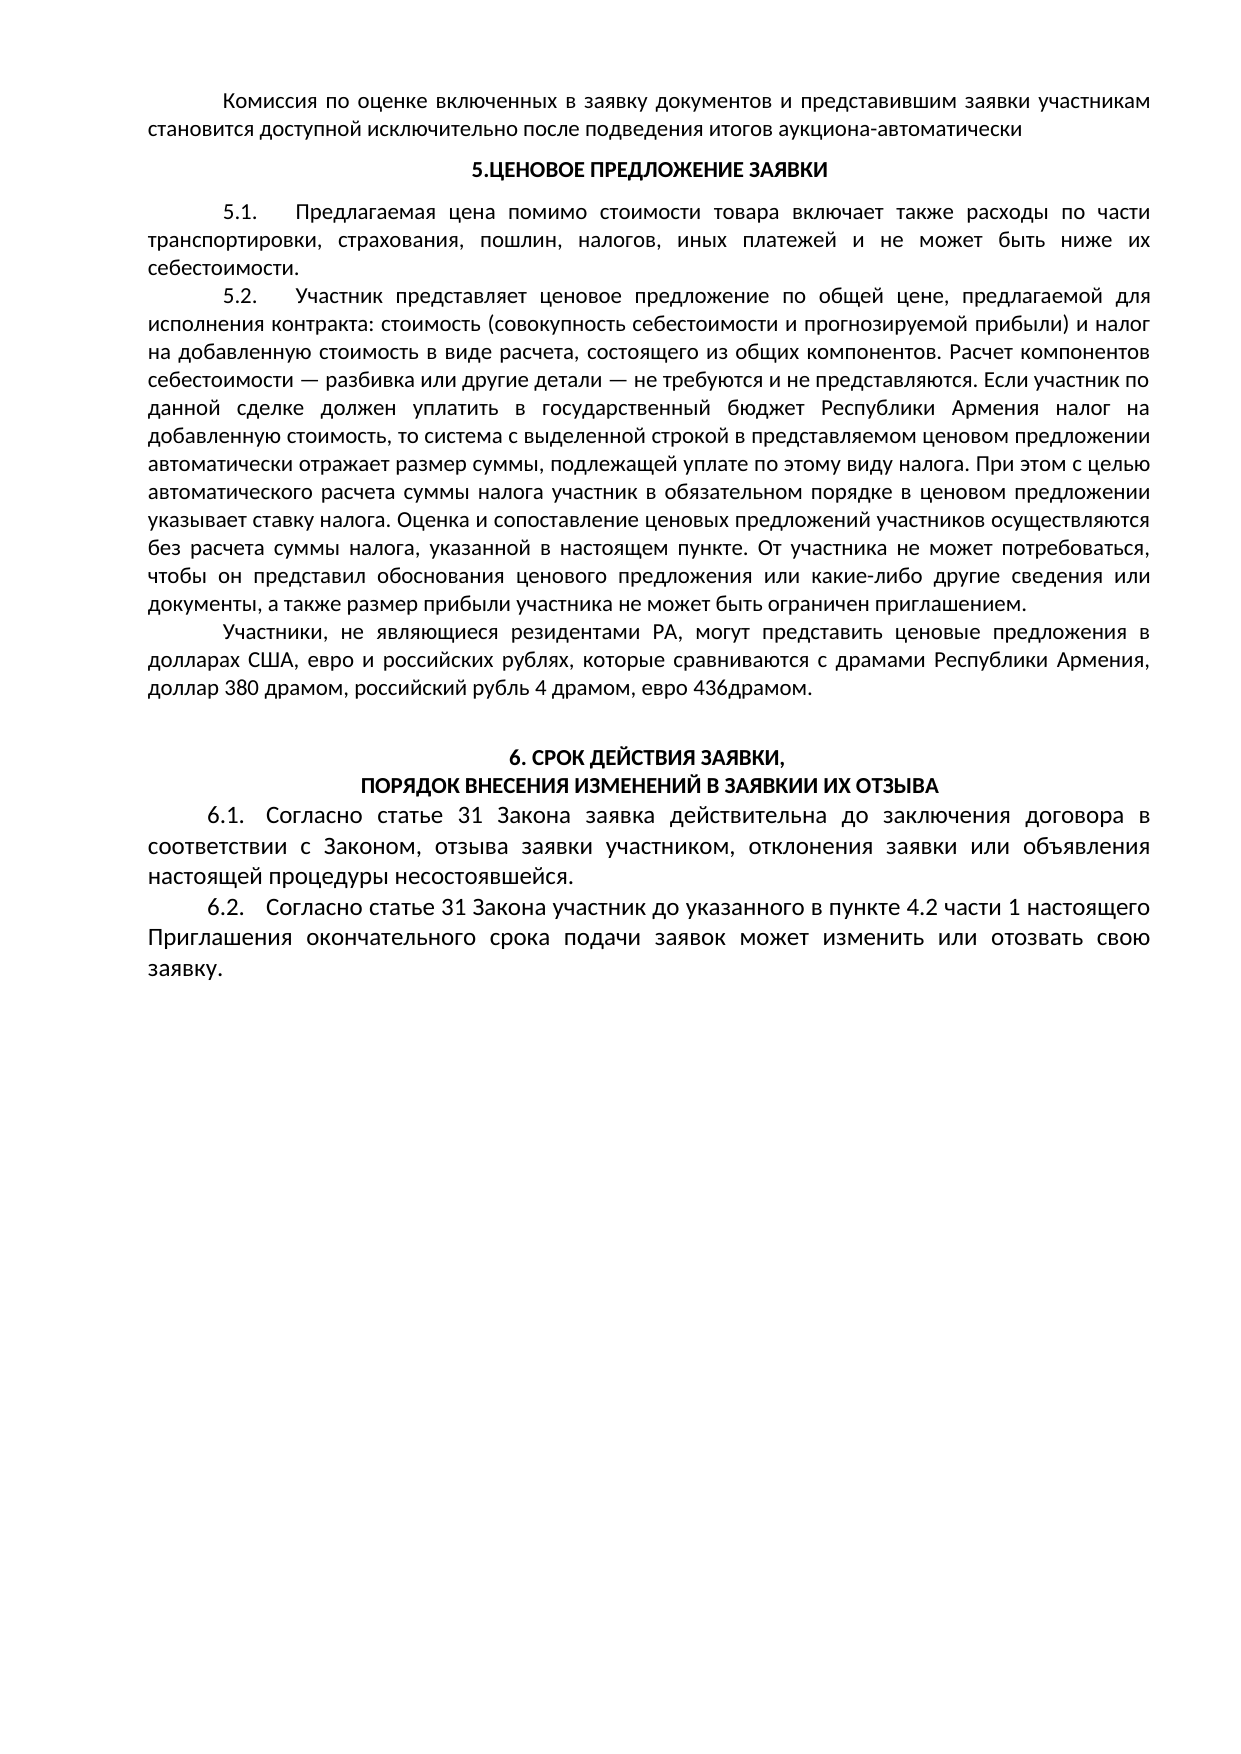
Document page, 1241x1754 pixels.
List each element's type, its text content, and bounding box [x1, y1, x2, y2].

text 6.2. Согласно статье 31 Закона участник до указанного в пункте 4.2 части 1 настоящего Приглашения окончательного срока подачи заявок может изменить или отозвать свою заявку. [148, 891, 1152, 982]
text 5.2. Участник представляет ценовое предложение по общей цене, предлагаемой для исполнения контракта: стоимость (совокупность себестоимости и прогнозируемой прибыли) и налог на добавленную стоимость в виде расчета, состоящего из общих компонентов. Расчет компонентов себестоимости — разбивка или другие детали — не требуются и не представляются. Если участник по данной сделке должен уплатить в государственный бюджет Республики Армения налог на добавленную стоимость, то система с выделенной строкой в представляемом ценовом предложении автоматически отражает размер суммы, подлежащей уплате по этому виду налога. При этом с целью автоматического расчета суммы налога участник в обязательном порядке в ценовом предложении указывает ставку налога. Оценка и сопоставление ценовых предложений участников осуществляются без расчета суммы налога, указанной в настоящем пункте. От участника не может потребоваться, чтобы он представил обоснования ценового предложения или какие-либо другие сведения или документы, а также размер прибыли участника не может быть ограничен приглашением. [148, 281, 1152, 617]
text 6. СРОК ДЕЙСТВИЯ ЗАЯВКИ, ПОРЯДОК ВНЕСЕНИЯ ИЗМЕНЕНИЙ В ЗАЯВКИИ ИХ ОТЗЫВА [207, 743, 1093, 799]
text Участники, не являющиеся резидентами РА, могут представить ценовые предложения в долларах США, евро и российских рублях, которые сравниваются с драмами Республики Армения, доллар 380 драмом, российский рубль 4 драмом, евро 436драмом. [148, 617, 1152, 701]
text 5.ЦЕНОВОЕ ПРЕДЛОЖЕНИЕ ЗАЯВКИ [148, 155, 1152, 183]
text Комиссия по оценке включенных в заявку документов и представившим заявки участникам становится доступной исключительно после подведения итогов аукциона-автоматически [148, 86, 1152, 142]
text 5.1. Предлагаемая цена помимо стоимости товара включает также расходы по части транспортировки, страхования, пошлин, налогов, иных платежей и не может быть ниже их себестоимости. [148, 197, 1152, 281]
text 6.1. Согласно статье 31 Закона заявка действительна до заключения договора в соответствии с Законом, отзыва заявки участником, отклонения заявки или объявления настоящей процедуры несостоявшейся. [148, 799, 1152, 891]
